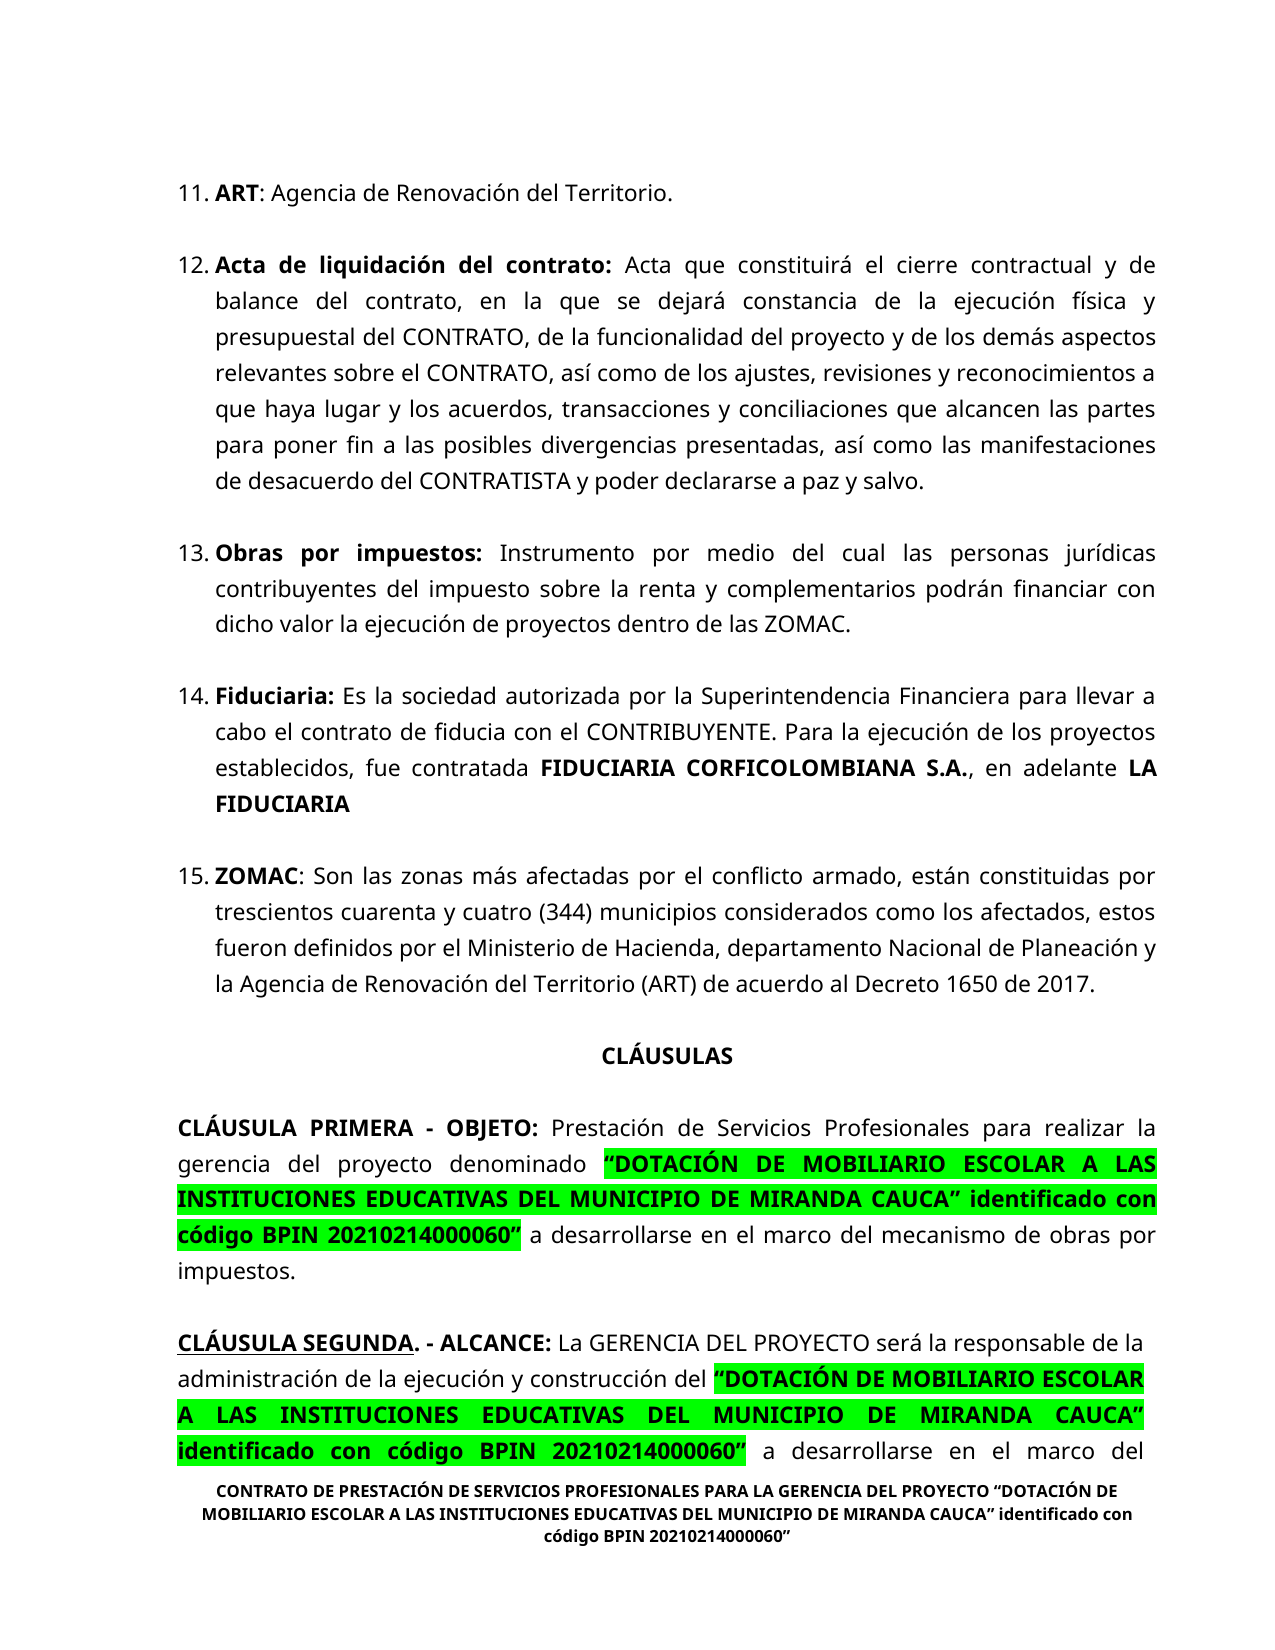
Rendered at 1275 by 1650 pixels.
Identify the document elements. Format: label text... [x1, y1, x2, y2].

list ZOMAC: Son las zonas más afectadas por el conflicto armado, están constituidas por trescientos cuarenta y cuatro (344) municipios considerados como los afectados, estos fueron definidos por el Ministerio de Hacienda, departamento Nacional de Planeación y la Agencia de Renovación del Territorio (ART) de acuerdo al Decreto 1650 de 2017. [177, 860, 1157, 999]
list Acta de liquidación del contrato: Acta que constituirá el cierre contractual y de balance del contrato, en la que se dejará constancia de la ejecución física y presupuestal del CONTRATO, de la funcionalidad del proyecto y de los demás aspectos relevantes sobre el CONTRATO, así como de los ajustes, revisiones y reconocimientos a que haya lugar y los acuerdos, transacciones y conciliaciones que alcancen las partes para poner fin a las posibles divergencias presentadas, así como las manifestaciones de desacuerdo del CONTRATISTA y poder declararse a paz y salvo. [177, 249, 1157, 496]
list CLÁUSULAS [177, 1040, 1157, 1071]
list Obras por impuestos: Instrumento por medio del cual las personas jurídicas contribuyentes del impuesto sobre la renta y complementarios podrán financiar con dicho valor la ejecución de proyectos dentro de las ZOMAC. [177, 537, 1157, 640]
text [177, 1430, 1144, 1466]
list Fiduciaria: Es la sociedad autorizada por la Superintendencia Financiera para llevar a cabo el contrato de fiducia con el CONTRIBUYENTE. Para la ejecución de los proyectos establecidos, fue contratada FIDUCIARIA CORFICOLOMBIANA S.A., en adelante LA FIDUCIARIA [177, 680, 1157, 819]
list CLÁUSULA PRIMERA - OBJETO: Prestación de Servicios Profesionales para realizar la gerencia del proyecto denominado “DOTACIÓN DE MOBILIARIO ESCOLAR A LAS INSTITUCIONES EDUCATIVAS DEL MUNICIPIO DE MIRANDA CAUCA” identificado con código BPIN 20210214000060” a desarrollarse en el marco del mecanismo de obras por impuestos. [177, 1112, 1157, 1184]
list ART: Agencia de Renovación del Territorio. [177, 177, 1157, 208]
list CLÁUSULA PRIMERA - OBJETO: Prestación de Servicios Profesionales para realizar la gerencia del proyecto denominado “DOTACIÓN DE MOBILIARIO ESCOLAR A LAS INSTITUCIONES EDUCATIVAS DEL MUNICIPIO DE MIRANDA CAUCA” identificado con código BPIN 20210214000060” a desarrollarse en el marco del mecanismo de obras por impuestos. [177, 1215, 1157, 1287]
